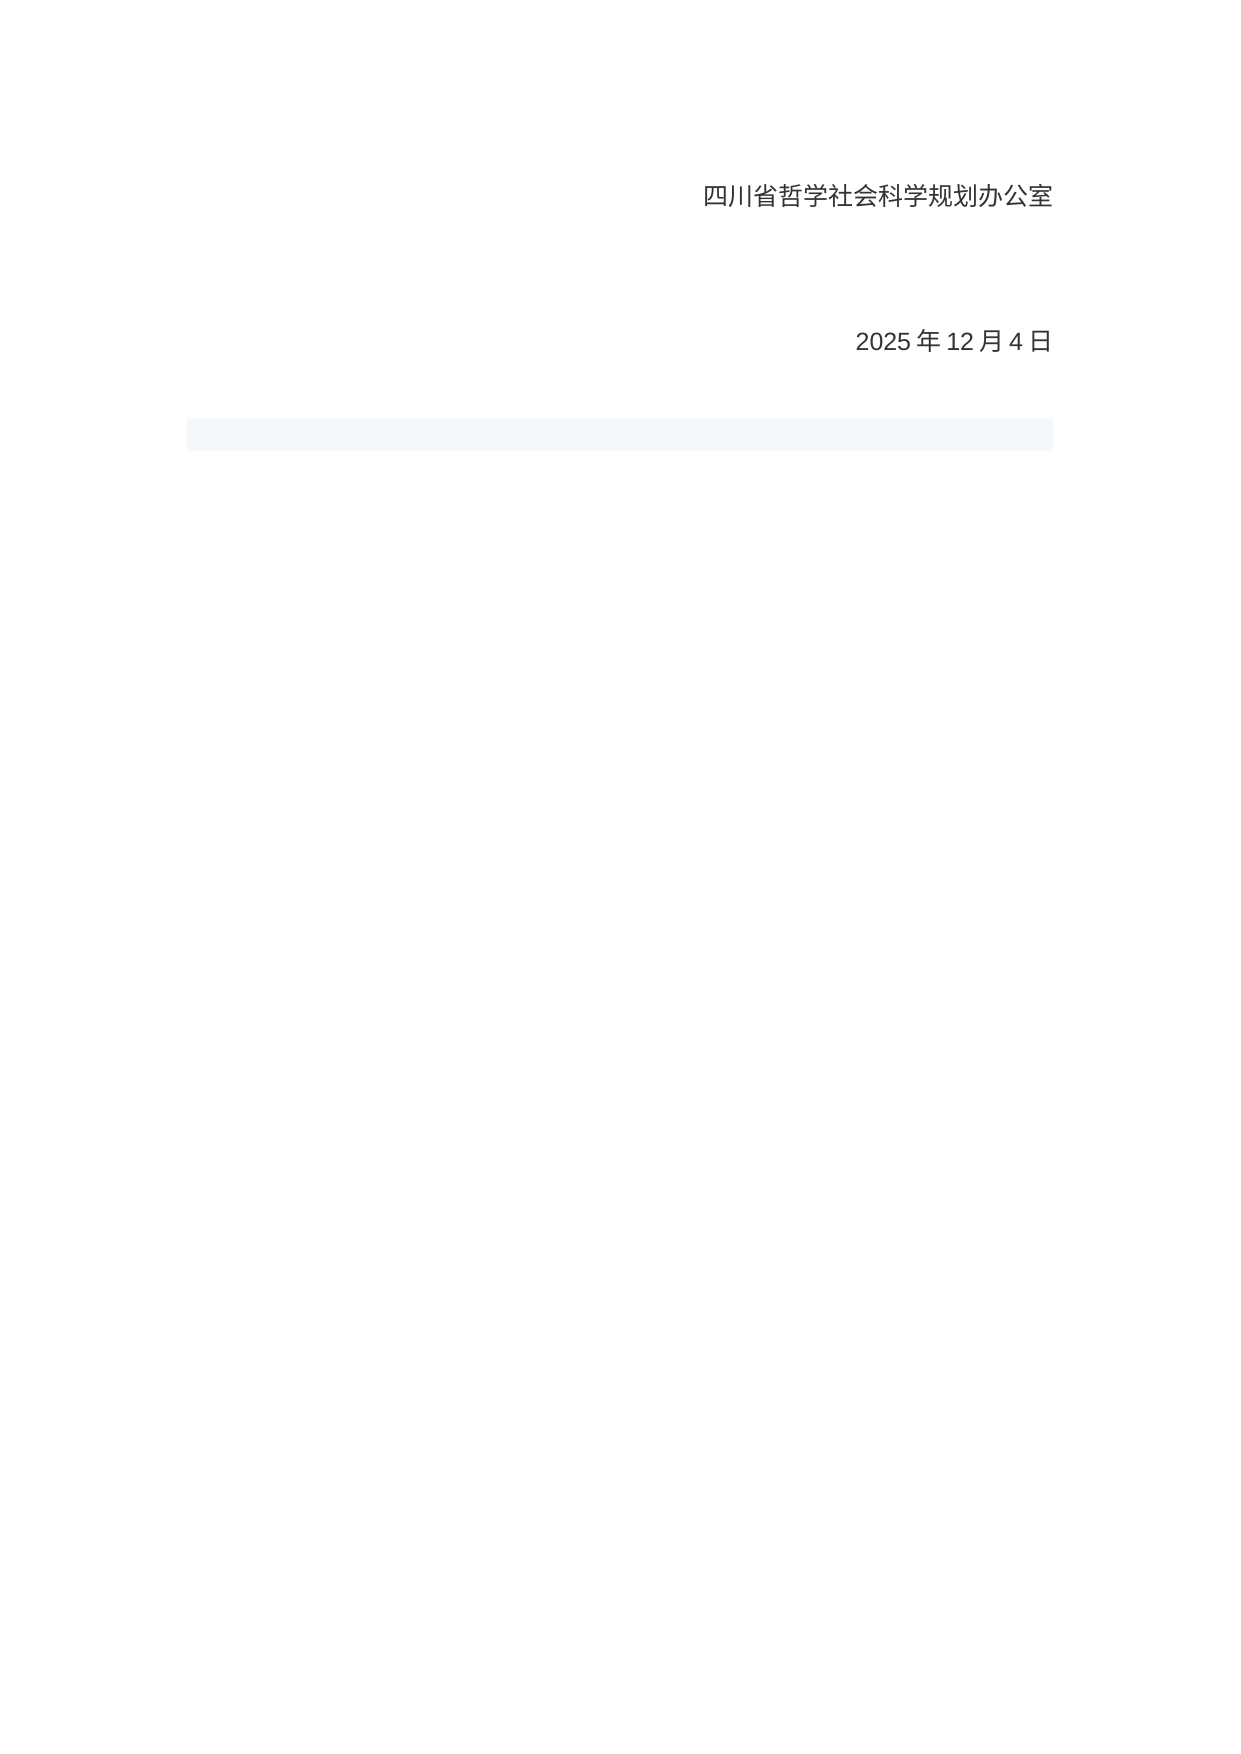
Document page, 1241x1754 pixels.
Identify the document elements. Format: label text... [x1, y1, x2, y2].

text 2025年12月4日 [187, 307, 1053, 372]
text 四川省哲学社会科学规划办公室 [187, 162, 1053, 227]
